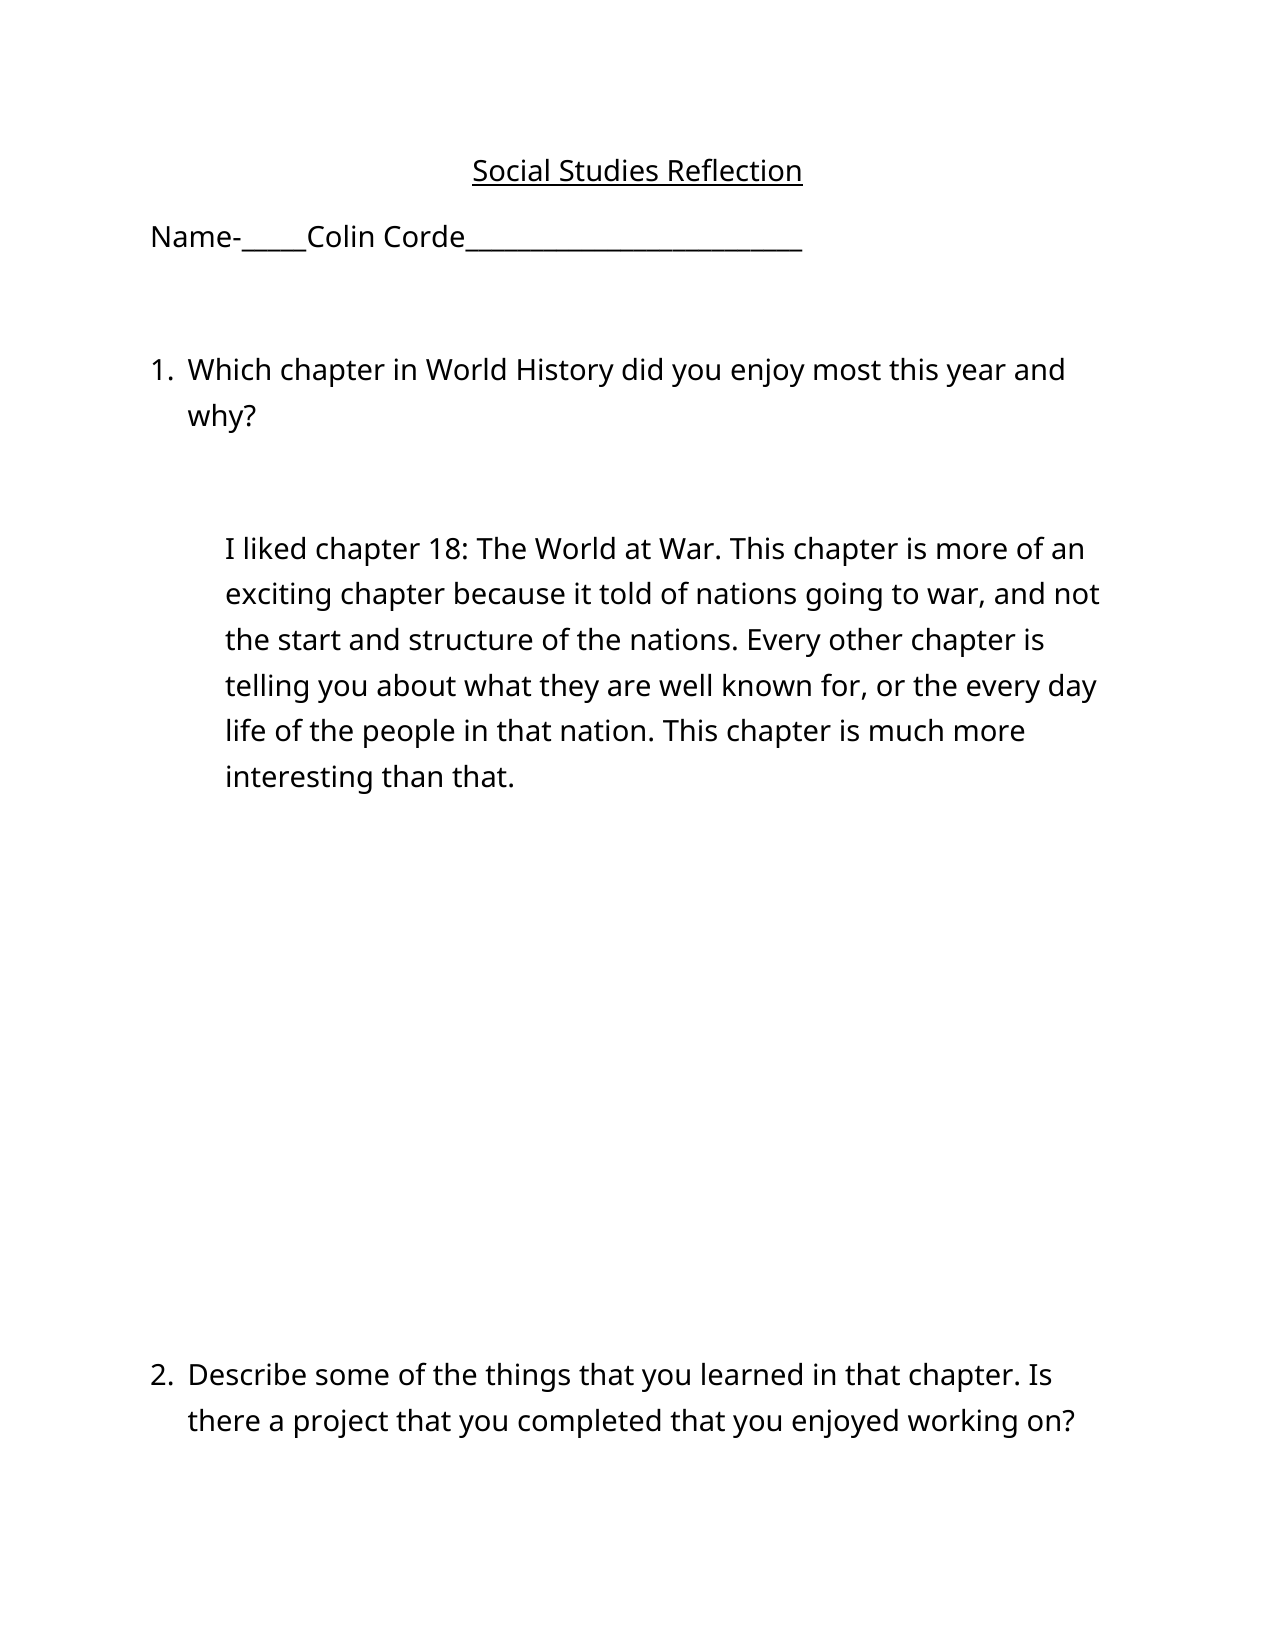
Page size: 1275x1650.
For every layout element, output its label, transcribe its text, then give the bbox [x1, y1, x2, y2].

list Which chapter in World History did you enjoy most this year and why? [150, 349, 1125, 435]
list Describe some of the things that you learned in that chapter. Is there a project that you completed that you enjoyed working on? [150, 1354, 1125, 1439]
list I liked chapter 18: The World at War. This chapter is more of an exciting chapter because it told of nations going to war, and not the start and structure of the nations. Every other chapter is telling you about what they are well known for, or the every day life of the people in that nation. This chapter is much more interesting than that. [225, 528, 1125, 796]
text Name-_____Colin Corde__________________________ [150, 216, 1125, 256]
text Social Studies Reflection [150, 150, 1125, 190]
